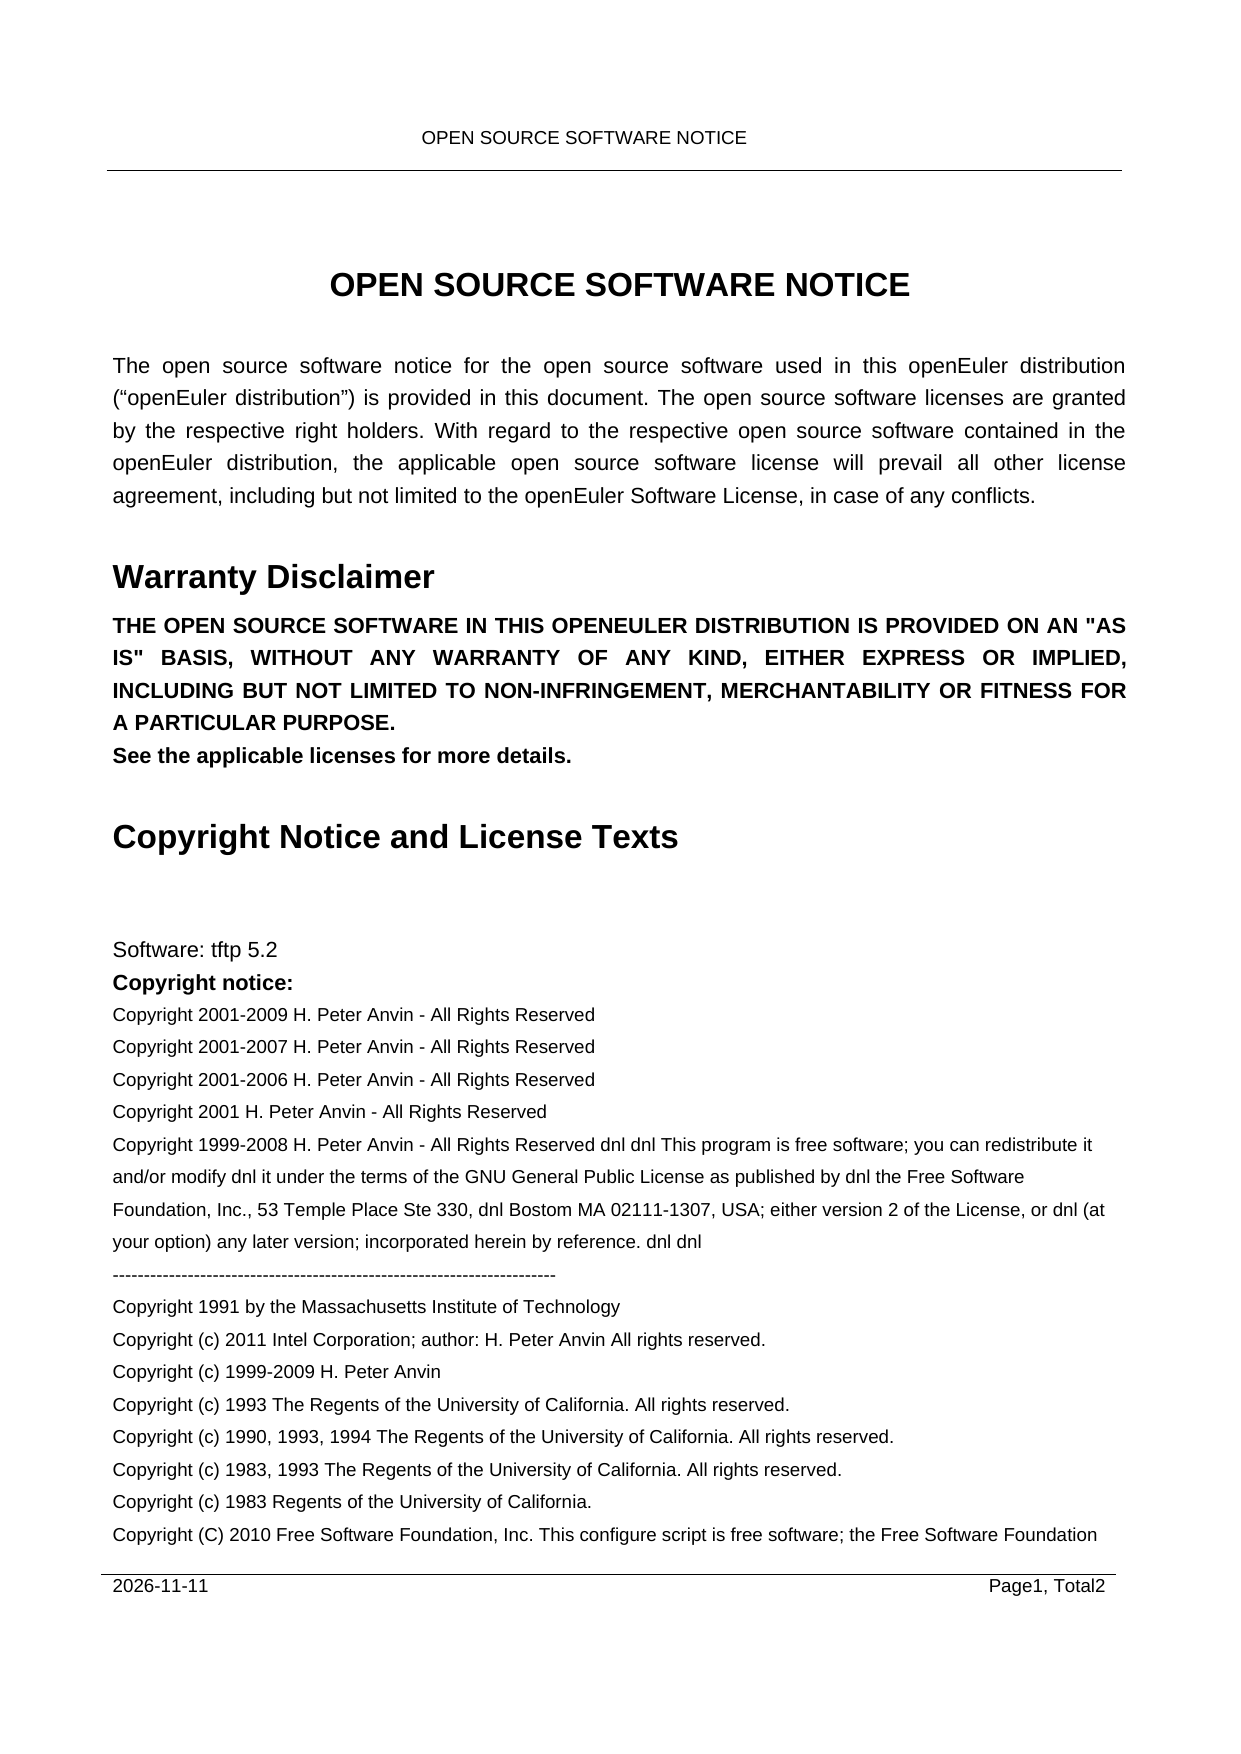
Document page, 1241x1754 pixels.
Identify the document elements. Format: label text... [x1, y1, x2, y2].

text Copyright (c) 1983, 1993 The Regents of the University of California. All rights reserved. [112, 1453, 1128, 1486]
text Software: tftp 5.2 [112, 933, 1128, 966]
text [112, 1518, 1128, 1551]
text Copyright 2001-2006 H. Peter Anvin - All Rights Reserved [112, 1063, 1128, 1096]
text Copyright Notice and License Texts [112, 804, 1128, 869]
text Copyright (c) 1990, 1993, 1994 The Regents of the University of California. All rights reserved. [112, 1421, 1128, 1453]
text Copyright 2001-2007 H. Peter Anvin - All Rights Reserved [112, 1031, 1128, 1063]
text Copyright (c) 1983 Regents of the University of California. [112, 1486, 1128, 1518]
text Warranty Disclaimer [112, 544, 1128, 609]
text Copyright (c) 1999-2009 H. Peter Anvin [112, 1356, 1128, 1388]
text The open source software notice for the open source software used in this openEuler distribution (“openEuler distribution”) is provided in this document. The open source software licenses are granted by the respective right holders. With regard to the respective open source software contained in the openEuler distribution, the applicable open source software license will prevail all other license agreement, including but not limited to the openEuler Software License, in case of any conflicts. [112, 349, 1128, 511]
text THE OPEN SOURCE SOFTWARE IN THIS OPENEULER DISTRIBUTION IS PROVIDED ON AN "AS IS" BASIS, WITHOUT ANY WARRANTY OF ANY KIND, EITHER EXPRESS OR IMPLIED, INCLUDING BUT NOT LIMITED TO NON-INFRINGEMENT, MERCHANTABILITY OR FITNESS FOR A PARTICULAR PURPOSE. See the applicable licenses for more details. [112, 609, 1128, 771]
text Copyright (c) 2011 Intel Corporation; author: H. Peter Anvin All rights reserved. [112, 1323, 1128, 1356]
text OPEN SOURCE SOFTWARE NOTICE [112, 251, 1128, 316]
text Copyright notice: [112, 966, 1128, 998]
text Copyright 1999-2008 H. Peter Anvin - All Rights Reserved dnl dnl This program is free software; you can redistribute it and/or modify dnl it under the terms of the GNU General Public License as published by dnl the Free Software Foundation, Inc., 53 Temple Place Ste 330, dnl Bostom MA 02111-1307, USA; either version 2 of the License, or dnl (at your option) any later version; incorporated herein by reference. dnl dnl ----------------------------------------------------------------------- [112, 1128, 1128, 1291]
text Copyright 2001-2009 H. Peter Anvin - All Rights Reserved [112, 998, 1128, 1031]
text Copyright (c) 1993 The Regents of the University of California. All rights reserved. [112, 1388, 1128, 1421]
text Copyright 2001 H. Peter Anvin - All Rights Reserved [112, 1096, 1128, 1128]
text Copyright 1991 by the Massachusetts Institute of Technology [112, 1291, 1128, 1323]
